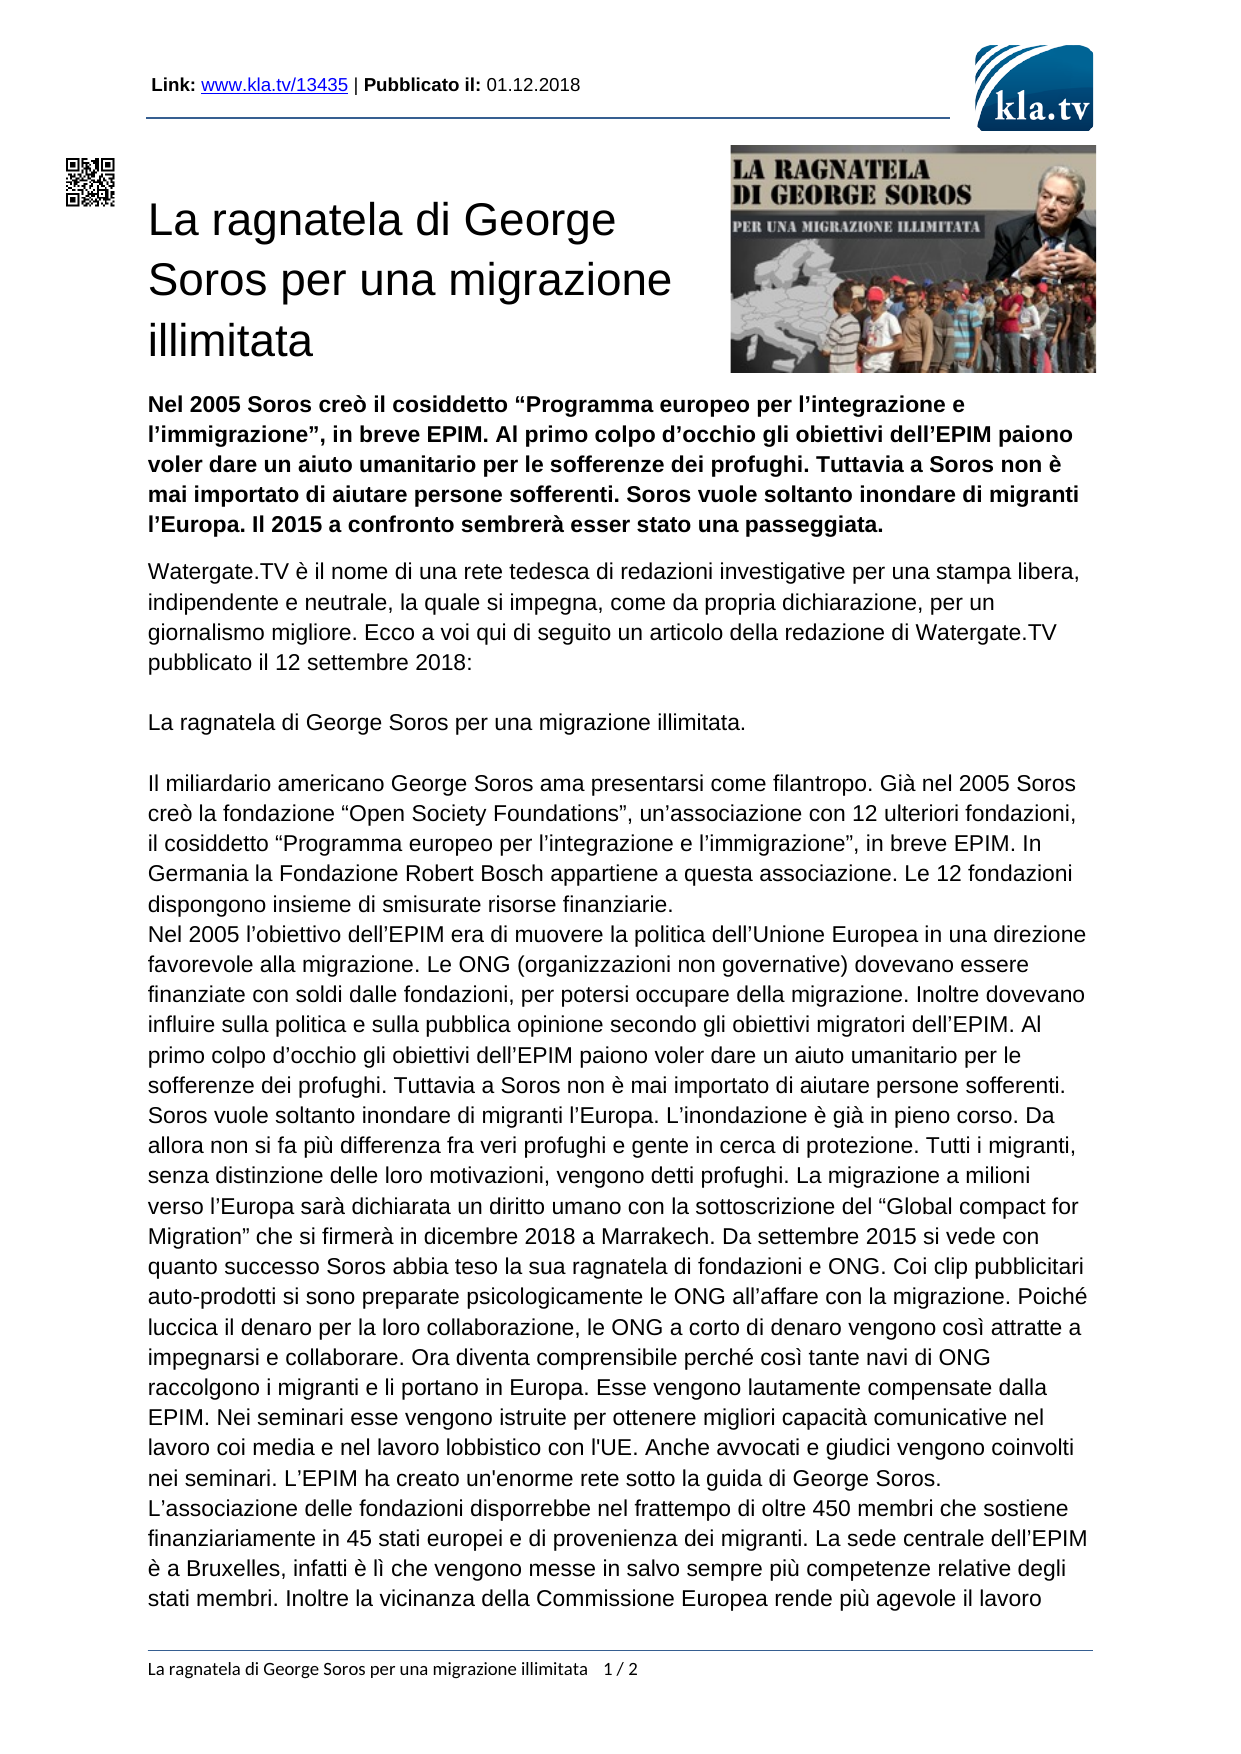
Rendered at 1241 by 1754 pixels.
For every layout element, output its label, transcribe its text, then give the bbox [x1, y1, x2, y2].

text Nel 2005 Soros creò il cosiddetto “Programma europeo per l’integrazione e l’immigrazione”, in breve EPIM. Al primo colpo d’occhio gli obiettivi dell’EPIM paiono voler dare un aiuto umanitario per le sofferenze dei profughi. Tuttavia a Soros non è mai importato di aiutare persone sofferenti. Soros vuole soltanto inondare di migranti l’Europa. Il 2015 a confronto sembrerà esser stato una passeggiata. [148, 391, 1093, 538]
text La ragnatela di George Soros per una migrazione illimitata [148, 192, 1093, 366]
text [148, 558, 1093, 1612]
